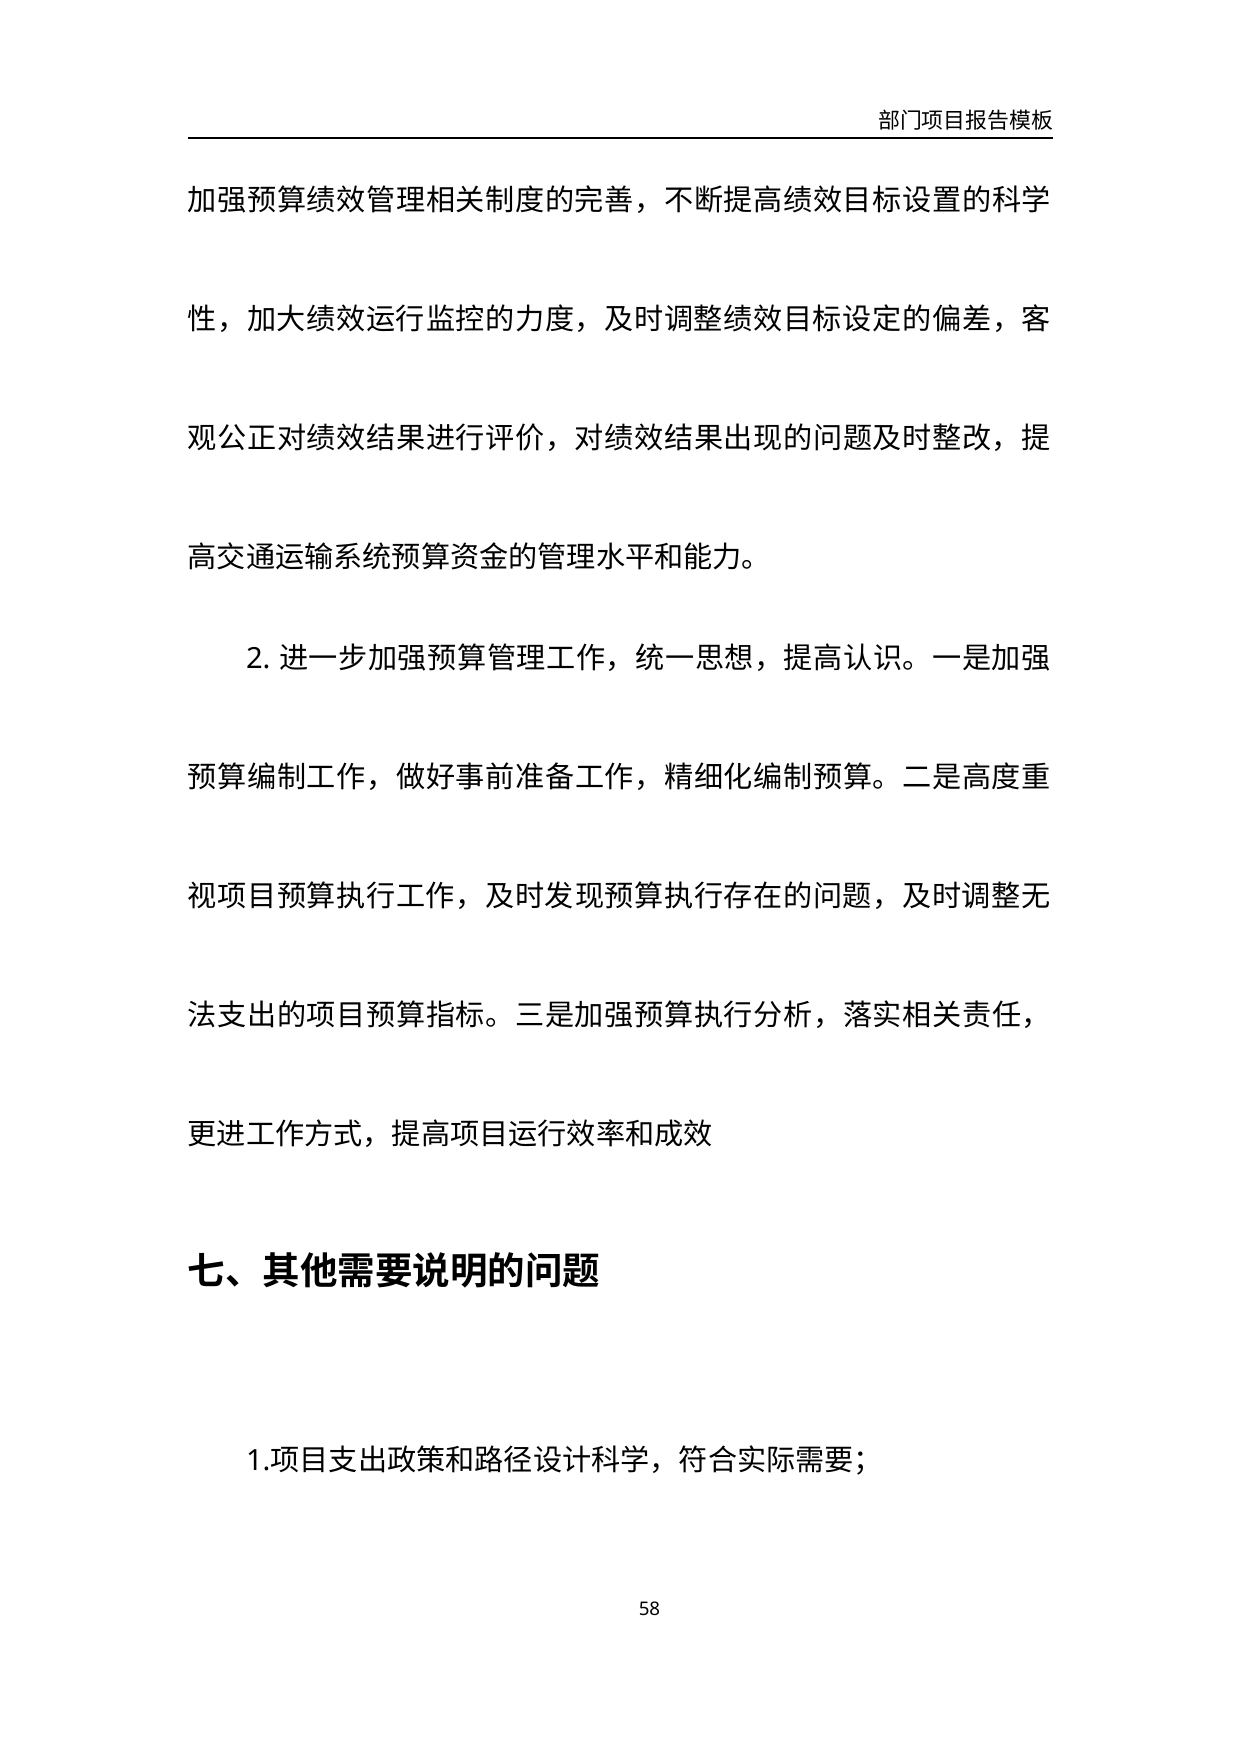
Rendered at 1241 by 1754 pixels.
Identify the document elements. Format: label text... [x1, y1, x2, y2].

subtitle 七、其他需要说明的问题 [187, 1228, 1053, 1307]
text 1.项目支出政策和路径设计科学，符合实际需要； [187, 1418, 1053, 1498]
text 2. 进一步加强预算管理工作，统一思想，提高认识。一是加强预算编制工作，做好事前准备工作，精细化编制预算。二是高度重视项目预算执行工作，及时发现预算执行存在的问题，及时调整无法支出的项目预算指标。三是加强预算执行分析，落实相关责任，更进工作方式，提高项目运行效率和成效 [187, 616, 1053, 1172]
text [187, 158, 1053, 595]
